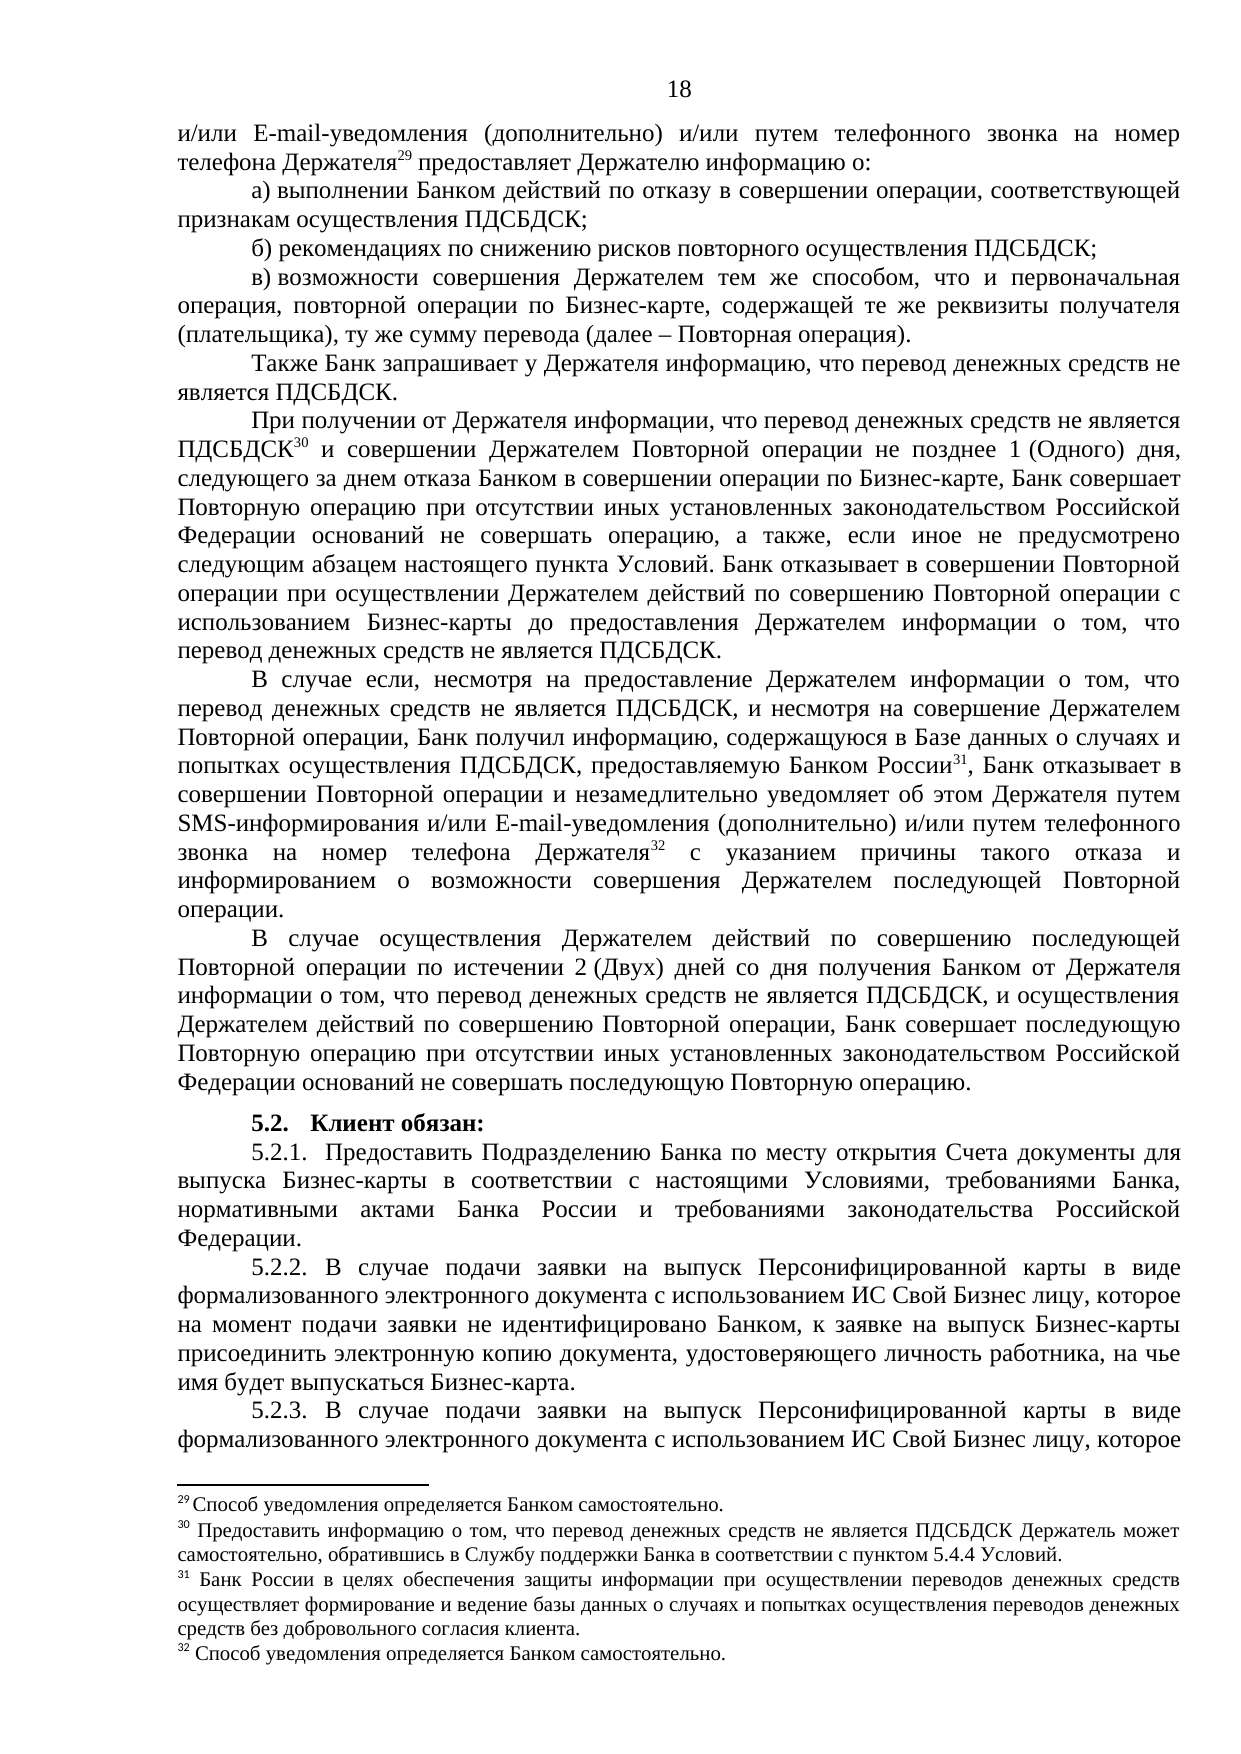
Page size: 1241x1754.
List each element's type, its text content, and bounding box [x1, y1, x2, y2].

text Также Банк запрашивает у Держателя информацию, что перевод денежных средств не является ПДСБДСК. [177, 348, 1181, 406]
list В случае подачи заявки на выпуск Персонифицированной карты в виде формализованного электронного документа с использованием ИС Свой Бизнес лицу, которое на момент подачи заявки не идентифицировано Банком, к заявке на выпуск Бизнес-карты присоединить электронную копию документа, удостоверяющего личность работника, на чье имя будет выпускаться Бизнес-карта. [177, 1252, 1181, 1396]
list Предоставить Подразделению Банка по месту открытия Счета документы для выпуска Бизнес-карты в соответствии с настоящими Условиями, требованиями Банка, нормативными актами Банка России и требованиями законодательства Российской Федерации. [177, 1137, 1181, 1252]
text а) выполнении Банком действий по отказу в совершении операции, соответствующей признакам осуществления ПДСБДСК; [177, 176, 1181, 233]
text В случае осуществления Держателем действий по совершению последующей Повторной операции по истечении 2 (Двух) дней со дня получения Банком от Держателя информации о том, что перевод денежных средств не является ПДСБДСК, и осуществления Держателем действий по совершению Повторной операции, Банк совершает последующую Повторную операцию при отсутствии иных установленных законодательством Российской Федерации оснований не совершать последующую Повторную операцию. [177, 923, 1181, 1096]
text б) рекомендациях по снижению рисков повторного осуществления ПДСБДСК; [177, 233, 1181, 262]
list Клиент обязан: [177, 1108, 1181, 1137]
text 5.1.15. При выявлении Банком операции, соответствующей признакам осуществления перевода денежных средств без добровольного согласия Клиента (далее - ПДСБДСК), отказать в ее совершении. При этом Банк незамедлительно путем SMS-информирования и/или E-mail-уведомления (дополнительно) и/или путем телефонного звонка на номер телефона Держателя предоставляет Держателю информацию о: [177, 118, 1181, 176]
text В случае если, несмотря на предоставление Держателем информации о том, что перевод денежных средств не является ПДСБДСК, и несмотря на совершение Держателем Повторной операции, Банк получил информацию, содержащуюся в Базе данных о случаях и попытках осуществления ПДСБДСК, предоставляемую Банком России, Банк отказывает в совершении Повторной операции и незамедлительно уведомляет об этом Держателя путем SMS-информирования и/или E-mail-уведомления (дополнительно) и/или путем телефонного звонка на номер телефона Держателя с указанием причины такого отказа и информированием о возможности совершения Держателем последующей Повторной операции. [177, 664, 1181, 923]
text При получении от Держателя информации, что перевод денежных средств не является ПДСБДСК и совершении Держателем Повторной операции не позднее 1 (Одного) дня, следующего за днем отказа Банком в совершении операции по Бизнес-карте, Банк совершает Повторную операцию при отсутствии иных установленных законодательством Российской Федерации оснований не совершать операцию, а также, если иное не предусмотрено следующим абзацем настоящего пункта Условий. Банк отказывает в совершении Повторной операции при осуществлении Держателем действий по совершению Повторной операции с использованием Бизнес-карты до предоставления Держателем информации о том, что перевод денежных средств не является ПДСБДСК. [177, 406, 1181, 664]
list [177, 1396, 1181, 1453]
text в) возможности совершения Держателем тем же способом, что и первоначальная операция, повторной операции по Бизнес-карте, содержащей те же реквизиты получателя (плательщика), ту же сумму перевода (далее – Повторная операция). [177, 262, 1181, 348]
